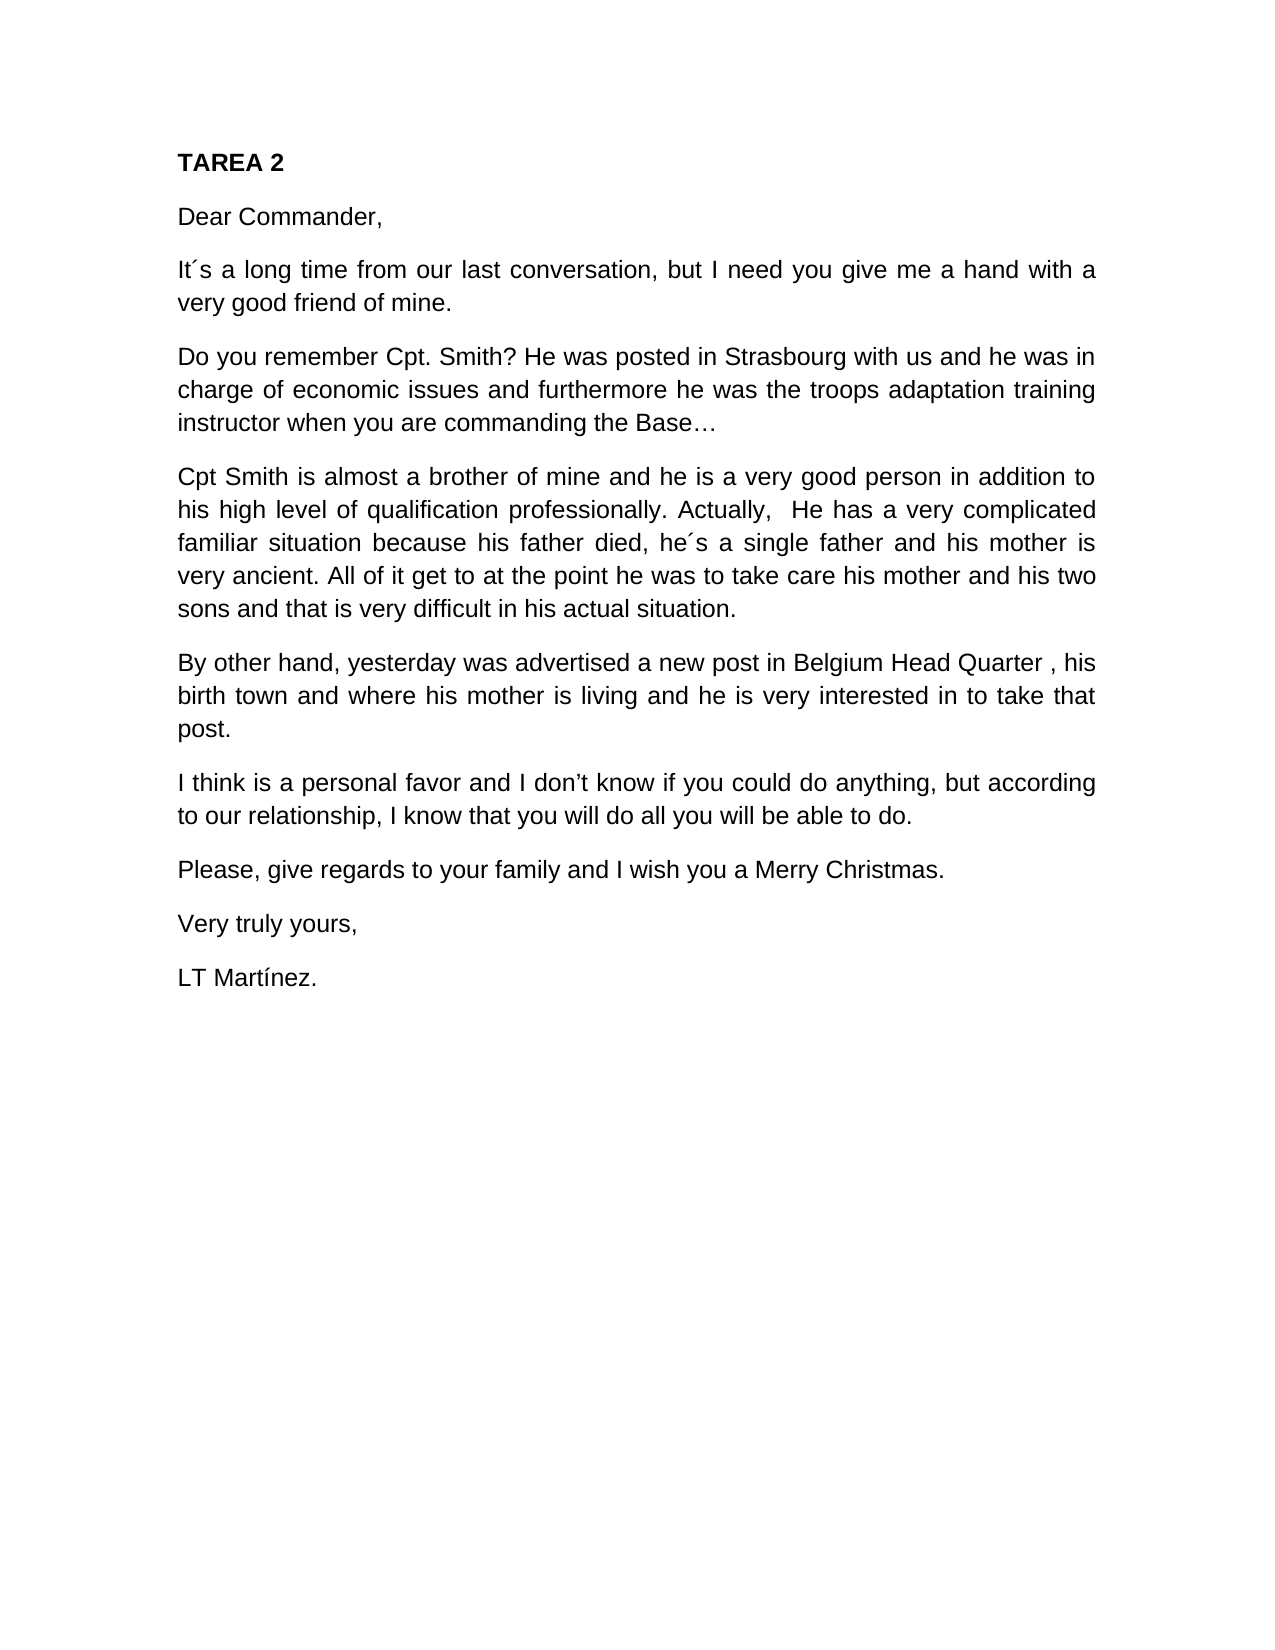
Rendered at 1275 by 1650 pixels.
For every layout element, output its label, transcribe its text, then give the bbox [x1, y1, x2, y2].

text I think is a personal favor and I don’t know if you could do anything, but according to our relationship, I know that you will do all you will be able to do. [177, 768, 1098, 830]
text Dear Commander, [177, 201, 1098, 230]
text Please, give regards to your family and I wish you a Merry Christmas. [177, 855, 1098, 883]
text Cpt Smith is almost a brother of mine and he is a very good person in addition to his high level of qualification professionally. Actually, He has a very complicated familiar situation because his father died, he´s a single father and his mother is very ancient. All of it get to at the point he was to take care his mother and his two sons and that is very difficult in his actual situation. [177, 462, 1098, 623]
text Very truly yours, [177, 909, 1098, 937]
text By other hand, yesterday was advertised a new post in Belgium Head Quarter , his birth town and where his mother is living and he is very interested in to take that post. [177, 648, 1098, 743]
text Do you remember Cpt. Smith? He was posted in Strasbourg with us and he was in charge of economic issues and furthermore he was the troops adaptation training instructor when you are commanding the Base… [177, 342, 1098, 437]
text It´s a long time from our last conversation, but I need you give me a hand with a very good friend of mine. [177, 255, 1098, 317]
text LT Martínez. [177, 962, 1098, 991]
text TAREA 2 [177, 148, 1098, 176]
